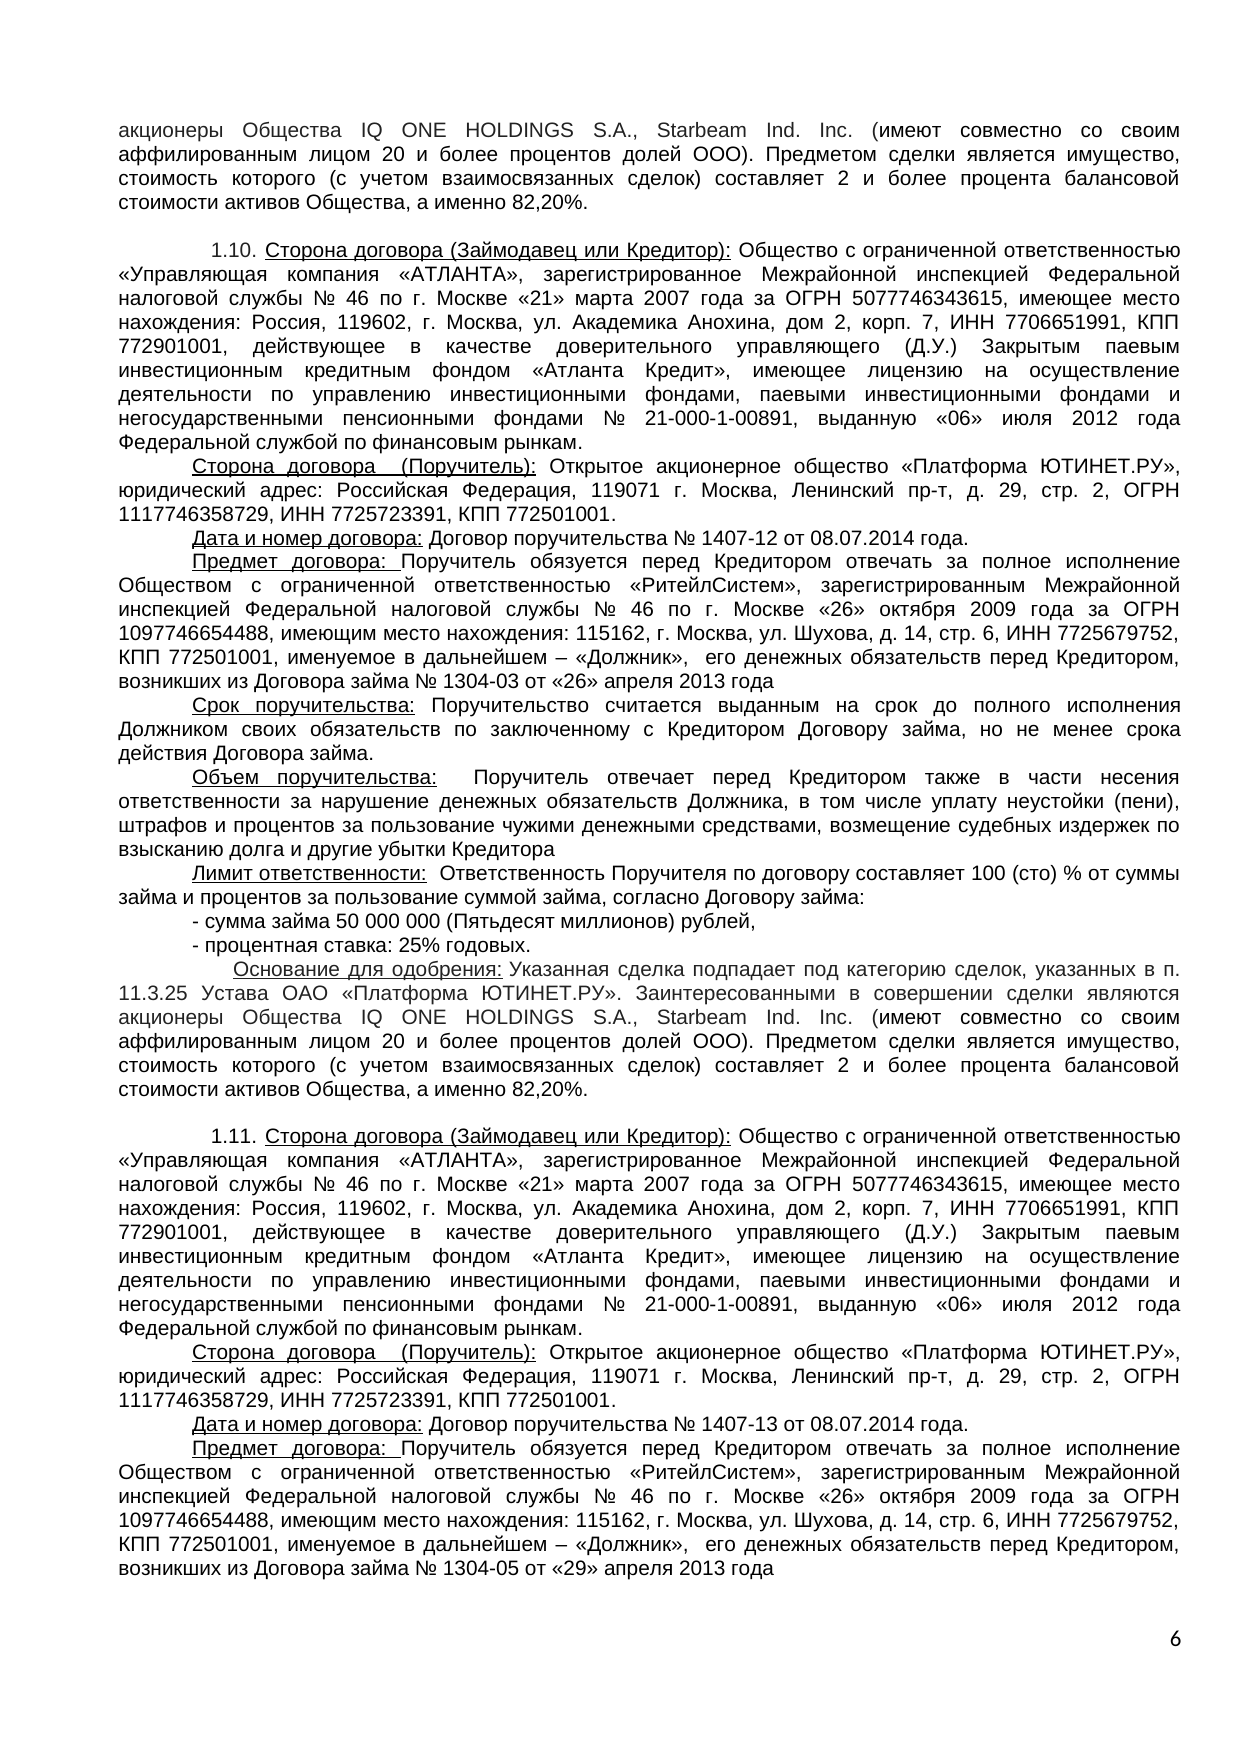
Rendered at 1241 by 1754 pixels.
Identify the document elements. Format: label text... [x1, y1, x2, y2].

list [118, 118, 1181, 214]
text Объем поручительства: Поручитель отвечает перед Кредитором также в части несения ответственности за нарушение денежных обязательств Должника, в том числе уплату неустойки (пени), штрафов и процентов за пользование чужими денежными средствами, возмещение судебных издержек по взысканию долга и другие убытки Кредитора [118, 765, 1181, 861]
text - процентная ставка: 25% годовых. [118, 933, 1181, 957]
text - сумма займа 50 000 000 (Пятьдесят миллионов) рублей, [118, 909, 1181, 933]
text Сторона договора (Поручитель): Открытое акционерное общество «Платформа ЮТИНЕТ.РУ», юридический адрес: Российская Федерация, 119071 г. Москва, Ленинский пр-т, д. 29, стр. 2, ОГРН 1117746358729, ИНН 7725723391, КПП 772501001. [118, 453, 1181, 525]
text Лимит ответственности: Ответственность Поручителя по договору составляет 100 (сто) % от суммы займа и процентов за пользование суммой займа, согласно Договору займа: [118, 861, 1181, 909]
text Сторона договора (Поручитель): Открытое акционерное общество «Платформа ЮТИНЕТ.РУ», юридический адрес: Российская Федерация, 119071 г. Москва, Ленинский пр-т, д. 29, стр. 2, ОГРН 1117746358729, ИНН 7725723391, КПП 772501001. [118, 1340, 1181, 1412]
text 1.11. Сторона договора (Займодавец или Кредитор): Общество с ограниченной ответственностью «Управляющая компания «АТЛАНТА», зарегистрированное Межрайонной инспекцией Федеральной налоговой службы № 46 по г. Москве «21» марта 2007 года за ОГРН 5077746343615, имеющее место нахождения: Россия, 119602, г. Москва, ул. Академика Анохина, дом 2, корп. 7, ИНН 7706651991, КПП 772901001, действующее в качестве доверительного управляющего (Д.У.) Закрытым паевым инвестиционным кредитным фондом «Атланта Кредит», имеющее лицензию на осуществление деятельности по управлению инвестиционными фондами, паевыми инвестиционными фондами и негосударственными пенсионными фондами № 21-000-1-00891, выданную «06» июля 2012 года Федеральной службой по финансовым рынкам. [118, 1124, 1181, 1340]
text 1.10. Сторона договора (Займодавец или Кредитор): Общество с ограниченной ответственностью «Управляющая компания «АТЛАНТА», зарегистрированное Межрайонной инспекцией Федеральной налоговой службы № 46 по г. Москве «21» марта 2007 года за ОГРН 5077746343615, имеющее место нахождения: Россия, 119602, г. Москва, ул. Академика Анохина, дом 2, корп. 7, ИНН 7706651991, КПП 772901001, действующее в качестве доверительного управляющего (Д.У.) Закрытым паевым инвестиционным кредитным фондом «Атланта Кредит», имеющее лицензию на осуществление деятельности по управлению инвестиционными фондами, паевыми инвестиционными фондами и негосударственными пенсионными фондами № 21-000-1-00891, выданную «06» июля 2012 года Федеральной службой по финансовым рынкам. [118, 238, 1181, 453]
text Срок поручительства: Поручительство считается выданным на срок до полного исполнения Должником своих обязательств по заключенному с Кредитором Договору займа, но не менее срока действия Договора займа. [118, 693, 1181, 765]
text Предмет договора: Поручитель обязуется перед Кредитором отвечать за полное исполнение Обществом с ограниченной ответственностью «РитейлСистем», зарегистрированным Межрайонной инспекцией Федеральной налоговой службы № 46 по г. Москве «26» октября 2009 года за ОГРН 1097746654488, имеющим место нахождения: 115162, г. Москва, ул. Шухова, д. 14, стр. 6, ИНН 7725679752, КПП 772501001, именуемое в дальнейшем – «Должник», его денежных обязательств перед Кредитором, возникших из Договора займа № 1304-05 от «29» апреля 2013 года [118, 1436, 1181, 1579]
text Дата и номер договора: Договор поручительства № 1407-13 от 08.07.2014 года. [118, 1412, 1181, 1436]
text Предмет договора: Поручитель обязуется перед Кредитором отвечать за полное исполнение Обществом с ограниченной ответственностью «РитейлСистем», зарегистрированным Межрайонной инспекцией Федеральной налоговой службы № 46 по г. Москве «26» октября 2009 года за ОГРН 1097746654488, имеющим место нахождения: 115162, г. Москва, ул. Шухова, д. 14, стр. 6, ИНН 7725679752, КПП 772501001, именуемое в дальнейшем – «Должник», его денежных обязательств перед Кредитором, возникших из Договора займа № 1304-03 от «26» апреля 2013 года [118, 549, 1181, 693]
text Дата и номер договора: Договор поручительства № 1407-12 от 08.07.2014 года. [118, 525, 1181, 549]
